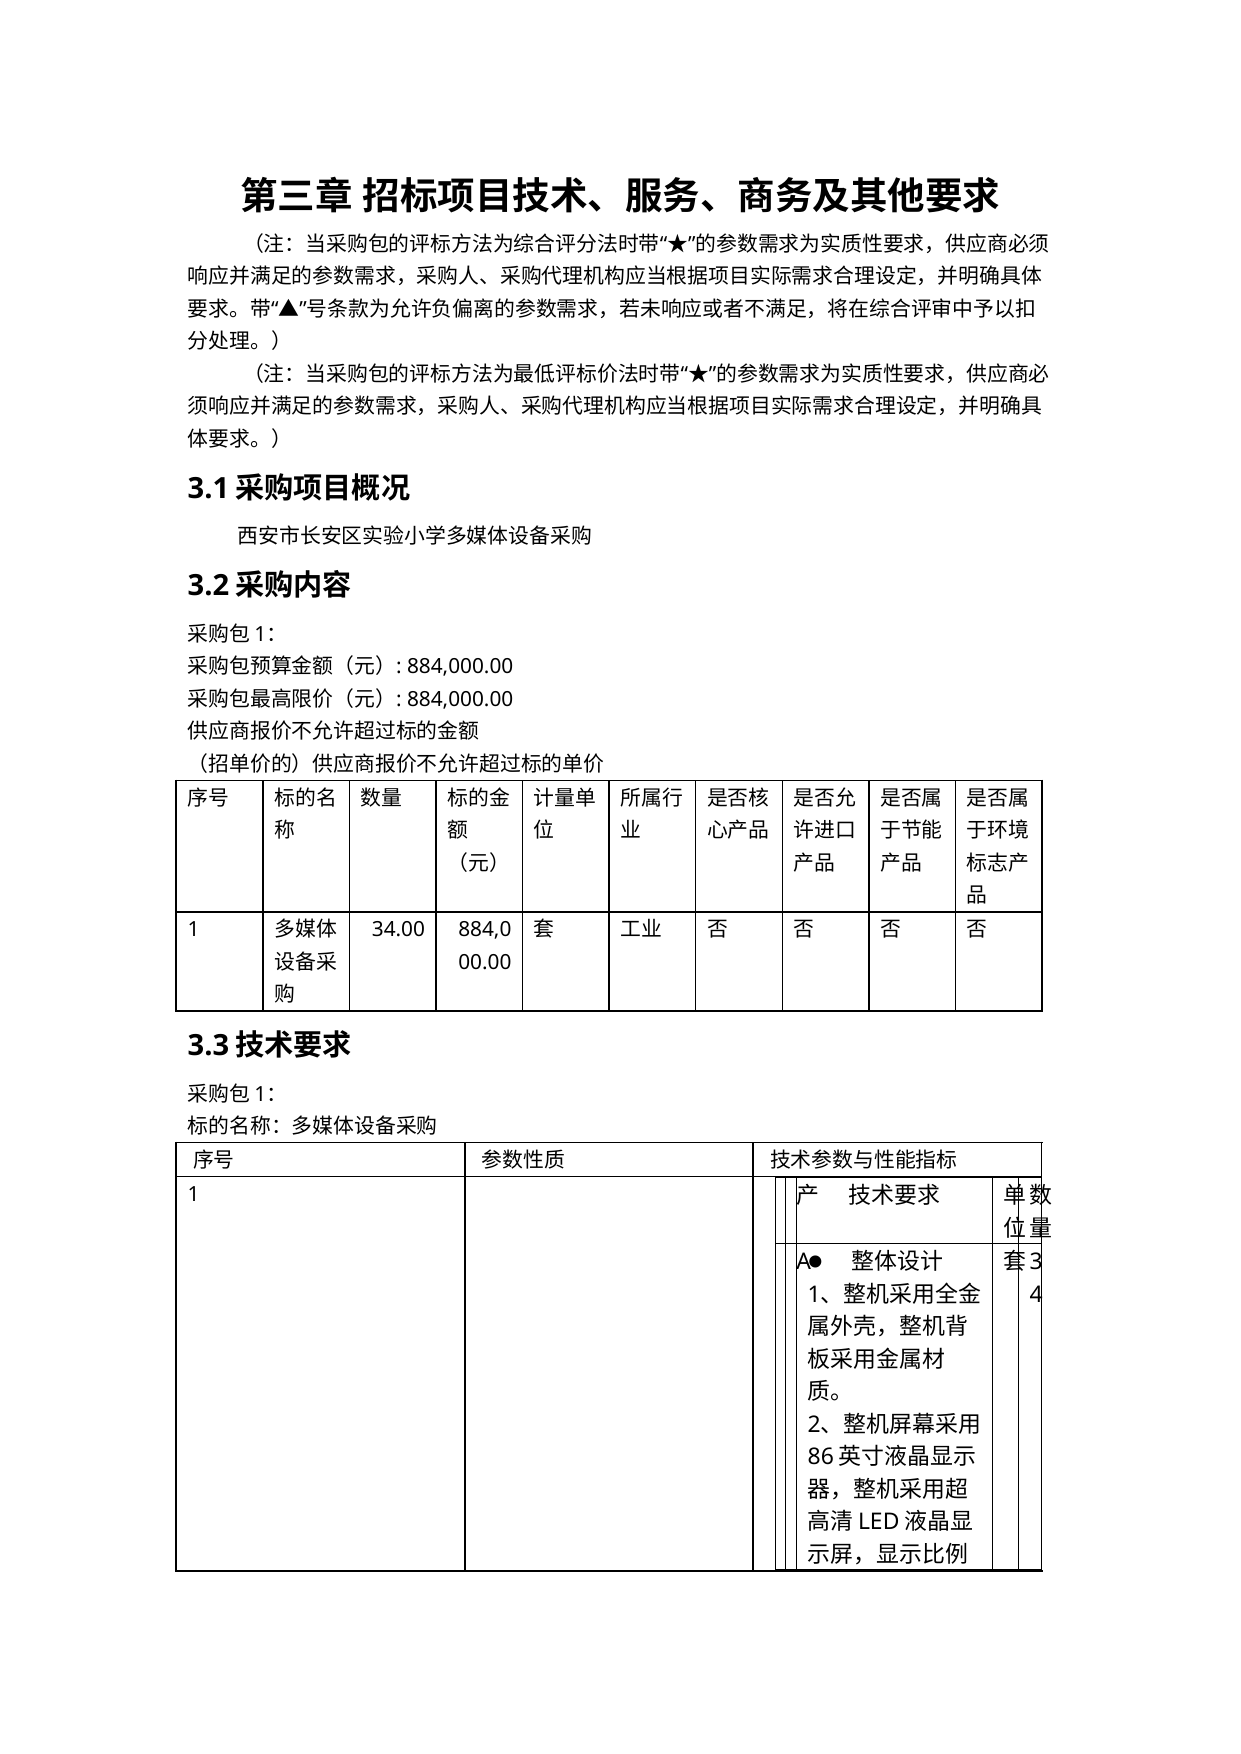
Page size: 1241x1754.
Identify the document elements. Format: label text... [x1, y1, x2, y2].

table_cell [993, 1178, 1018, 1243]
table_cell 否 [783, 913, 868, 1010]
table_header 是否允许进口产品 [783, 781, 868, 911]
text 采购包1： [187, 617, 1053, 649]
table_header 是否属于环境标志产品 [956, 781, 1041, 911]
table_cell [786, 1244, 796, 1569]
table_cell 884,000.00 [437, 913, 522, 1010]
text 标的名称：多媒体设备采购 [187, 1109, 1053, 1142]
table_cell [754, 1177, 775, 1570]
text 第三章 招标项目技术、服务、商务及其他要求 [187, 162, 1053, 227]
table_cell 1 [177, 1177, 464, 1570]
table_cell [776, 1178, 785, 1243]
table_cell [1019, 1178, 1041, 1243]
table_cell [466, 1177, 752, 1570]
text （注：当采购包的评标方法为最低评标价法时带“★”的参数需求为实质性要求，供应商必须响应并满足的参数需求，采购人、采购代理机构应当根据项目实际需求合理设定，并明确具体要求。） [187, 357, 1053, 454]
table_cell [1019, 1244, 1041, 1569]
table_header 参数性质 [466, 1143, 752, 1176]
text 3.3技术要求 [187, 1012, 1053, 1077]
table_cell [797, 1244, 992, 1569]
table_header 技术参数与性能指标 [754, 1143, 1041, 1176]
table_cell [993, 1244, 1018, 1569]
table_cell 工业 [610, 913, 695, 1010]
text （招单价的）供应商报价不允许超过标的单价 [187, 747, 1053, 779]
table_cell [797, 1178, 992, 1243]
table_cell [786, 1178, 796, 1243]
text 西安市长安区实验小学多媒体设备采购 [187, 519, 1053, 552]
table_header 序号 [177, 1143, 464, 1176]
table_header 标的金额 （元） [437, 781, 522, 911]
table_header 是否核心产品 [696, 781, 782, 911]
table_header 数量 [350, 781, 435, 911]
table_cell 否 [870, 913, 955, 1010]
table_cell 34.00 [350, 913, 435, 1010]
table_header 标的名称 [264, 781, 349, 911]
table_header 所属行业 [610, 781, 695, 911]
text 采购包最高限价（元）: 884,000.00 [187, 682, 1053, 714]
table_header 序号 [177, 781, 262, 911]
text 采购包预算金额（元）: 884,000.00 [187, 649, 1053, 682]
text （注：当采购包的评标方法为综合评分法时带“★”的参数需求为实质性要求，供应商必须响应并满足的参数需求，采购人、采购代理机构应当根据项目实际需求合理设定，并明确具体要求。带“▲”号条款为允许负偏离的参数需求，若未响应或者不满足，将在综合评审中予以扣分处理。） [187, 227, 1053, 357]
text 3.2采购内容 [187, 552, 1053, 617]
table_cell [776, 1244, 785, 1569]
table_header 是否属于节能产品 [870, 781, 955, 911]
table_cell 套 [523, 913, 608, 1010]
table_cell 多媒体设备采购 [264, 913, 349, 1010]
text 3.1采购项目概况 [187, 454, 1053, 519]
table_cell 否 [956, 913, 1041, 1010]
table_header 计量单位 [523, 781, 608, 911]
table_cell 否 [696, 913, 782, 1010]
text 供应商报价不允许超过标的金额 [187, 714, 1053, 747]
text 采购包1： [187, 1077, 1053, 1109]
table_cell 1 [177, 913, 262, 1010]
